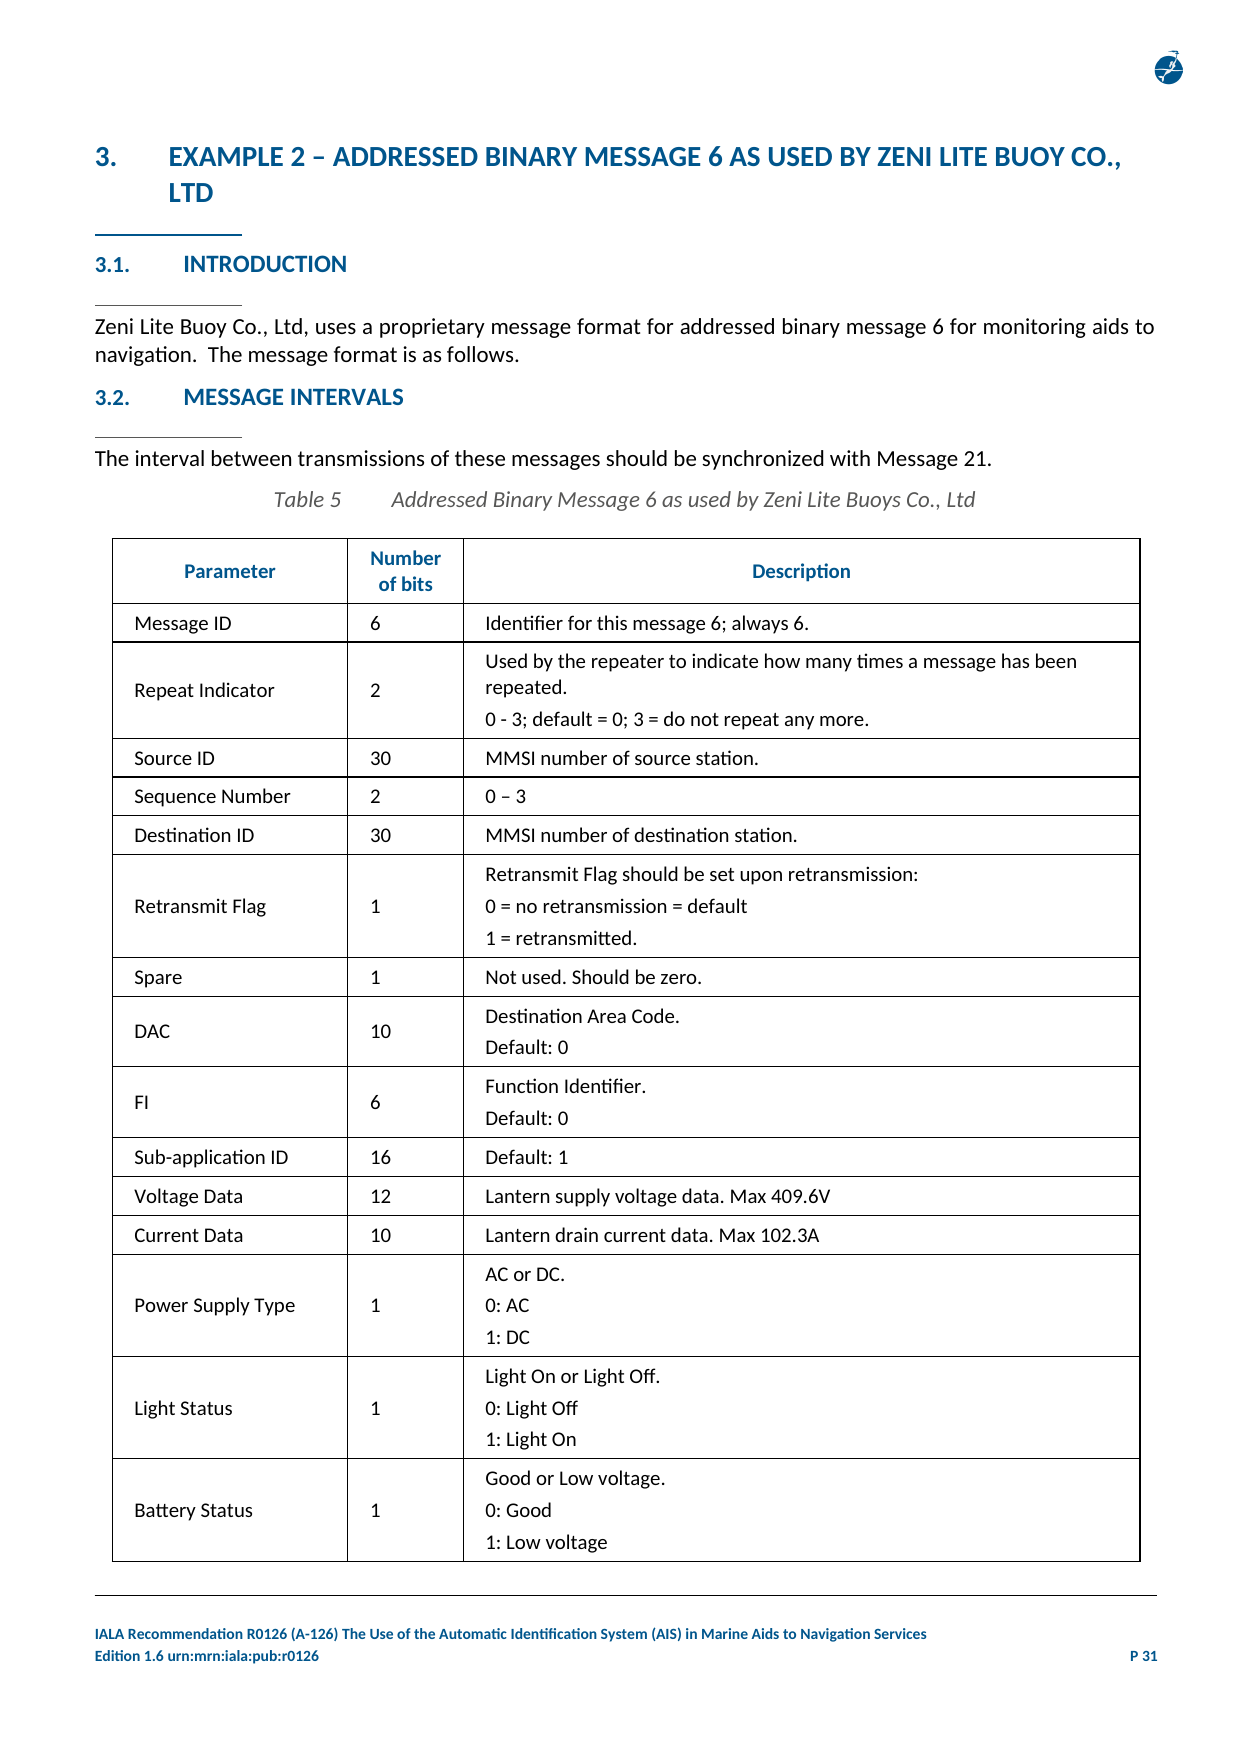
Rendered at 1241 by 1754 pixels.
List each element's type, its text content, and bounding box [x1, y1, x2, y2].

table_cell Sub-application ID [113, 1138, 347, 1176]
table_cell Light On or Light Off. 0: Light Off 1: Light On [464, 1357, 1139, 1458]
table_cell 2 [348, 778, 463, 815]
table_cell Sequence Number [113, 778, 347, 815]
table_cell Used by the repeater to indicate how many times a message has been repeated. 0 - 3; default = 0; 3 = do not repeat any more. [464, 643, 1139, 737]
table_cell 6 [348, 604, 463, 641]
table_cell 30 [348, 739, 463, 776]
table_cell Good or Low voltage. 0: Good 1: Low voltage [464, 1459, 1139, 1561]
table_cell DAC [113, 997, 347, 1066]
table_cell Light Status [113, 1357, 347, 1458]
text Addressed Binary Message 6 as used by Zeni Lite Buoys Co., Ltd [94, 485, 1157, 513]
table_cell 1 [348, 855, 463, 957]
table_cell 0 – 3 [464, 778, 1139, 815]
table_cell Power Supply Type [113, 1255, 347, 1356]
table_cell 30 [348, 816, 463, 854]
table_cell MMSI number of destination station. [464, 816, 1139, 854]
table_cell 10 [348, 997, 463, 1066]
table_cell 1 [348, 1357, 463, 1458]
table_cell 1 [348, 958, 463, 996]
table_cell Current Data [113, 1216, 347, 1254]
table_cell Retransmit Flag should be set upon retransmission: 0 = no retransmission = default 1 = retransmitted. [464, 855, 1139, 957]
table_cell Retransmit Flag [113, 855, 347, 957]
table_cell 1 [348, 1459, 463, 1561]
table_cell Default: 1 [464, 1138, 1139, 1176]
table_cell 6 [348, 1067, 463, 1137]
table_cell Message ID [113, 604, 347, 641]
table_cell 16 [348, 1138, 463, 1176]
table_cell FI [113, 1067, 347, 1137]
table_cell Lantern supply voltage data. Max 409.6V [464, 1177, 1139, 1215]
table_cell Battery Status [113, 1459, 347, 1561]
list Example 2 – Addressed Binary Message 6 as used by Zeni Lite Buoy Co., Ltd [94, 138, 1157, 210]
text Zeni Lite Buoy Co., Ltd, uses a proprietary message format for addressed binary message 6 for monitoring aids to navigation. The message format is as follows. [94, 312, 1157, 368]
table_cell 10 [348, 1216, 463, 1254]
table_cell Repeat Indicator [113, 643, 347, 737]
table_cell Destination Area Code. Default: 0 [464, 997, 1139, 1066]
table_header Number of bits [348, 539, 463, 602]
table_cell Lantern drain current data. Max 102.3A [464, 1216, 1139, 1254]
table_cell Identifier for this message 6; always 6. [464, 604, 1139, 641]
table_header Description [464, 539, 1139, 602]
table_header Parameter [113, 539, 347, 602]
text Message intervals [94, 381, 1157, 411]
table_cell Function Identifier. Default: 0 [464, 1067, 1139, 1137]
table_cell Spare [113, 958, 347, 996]
table_cell AC or DC. 0: AC 1: DC [464, 1255, 1139, 1356]
table_cell Source ID [113, 739, 347, 776]
table_cell Destination ID [113, 816, 347, 854]
table_cell Voltage Data [113, 1177, 347, 1215]
text Introduction [94, 248, 1157, 279]
table_cell 2 [348, 643, 463, 737]
table_cell 1 [348, 1255, 463, 1356]
table_cell 12 [348, 1177, 463, 1215]
text The interval between transmissions of these messages should be synchronized with Message 21. [94, 444, 1157, 473]
table_cell MMSI number of source station. [464, 739, 1139, 776]
picture [1123, 0, 1241, 119]
table_cell Not used. Should be zero. [464, 958, 1139, 996]
